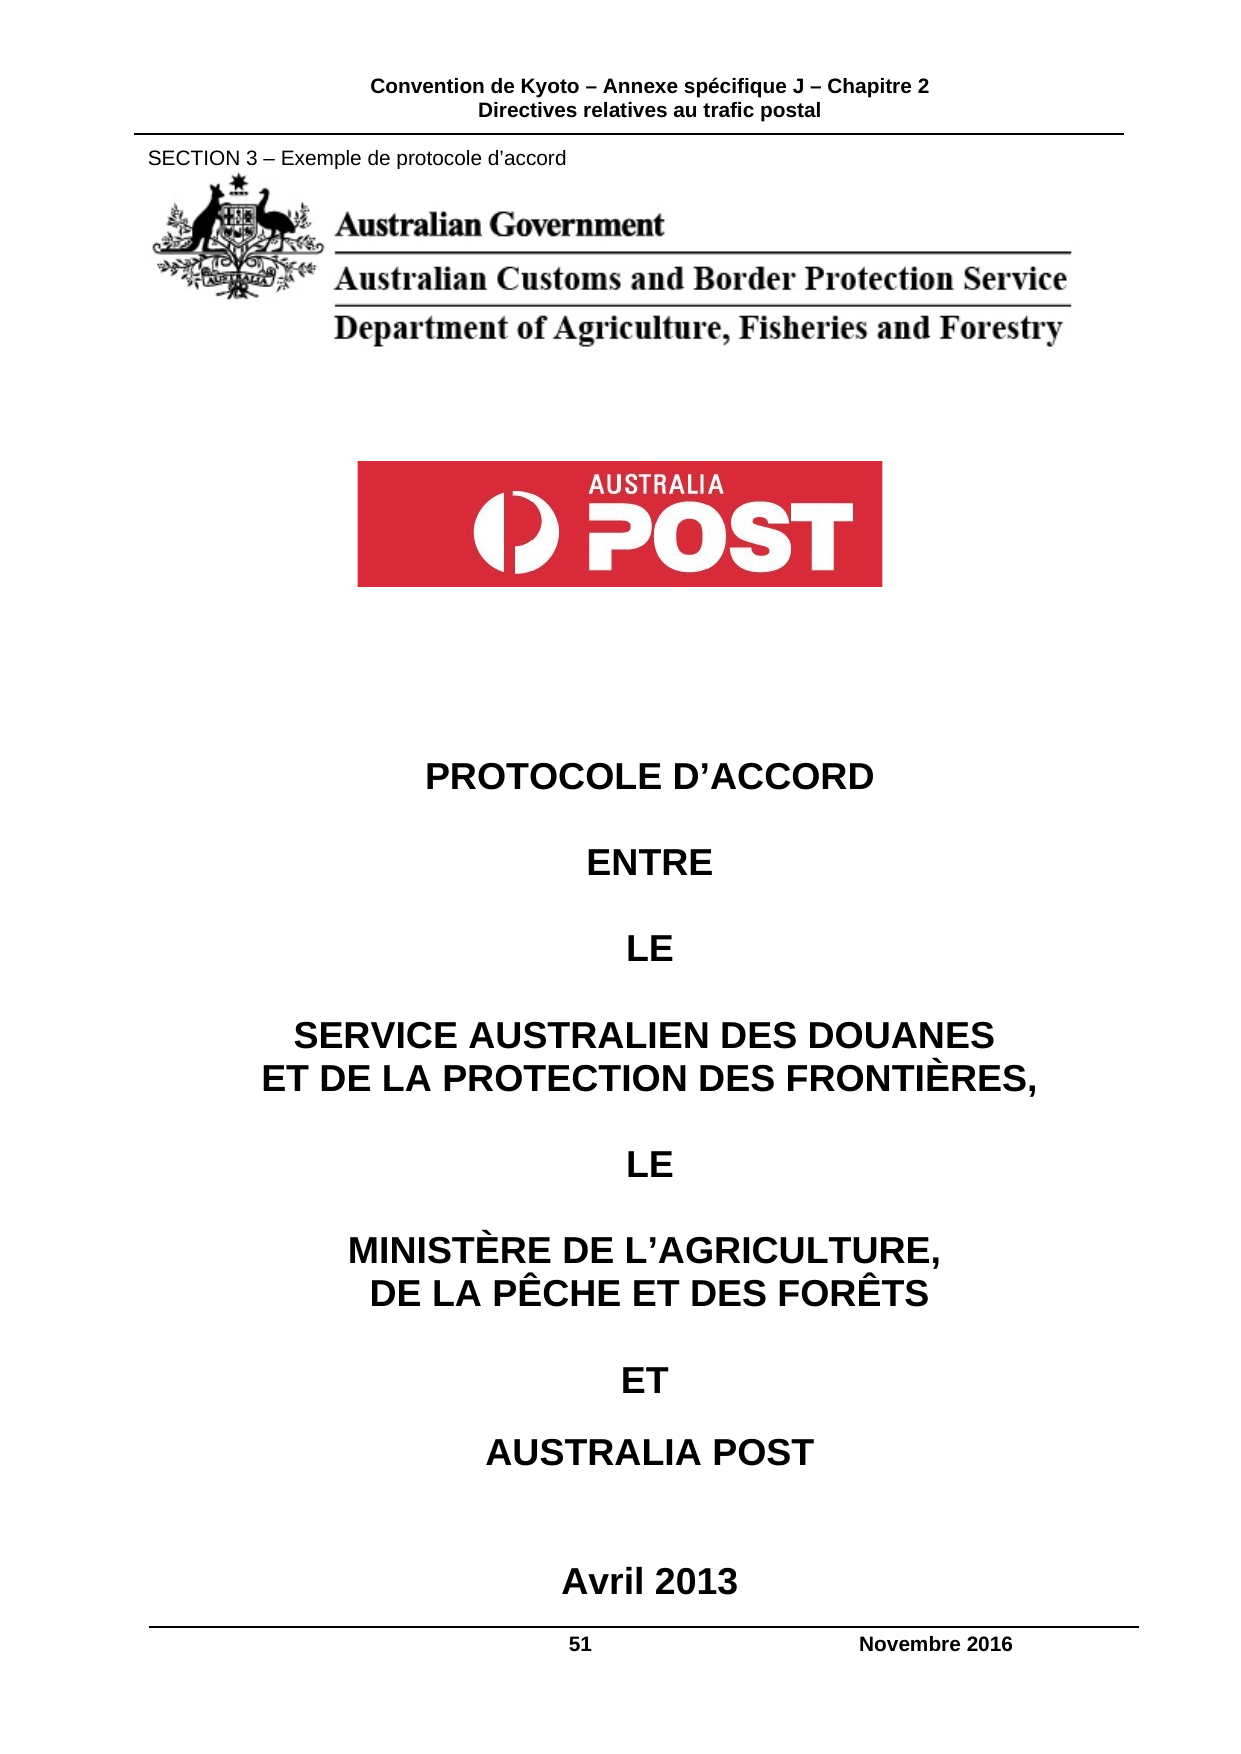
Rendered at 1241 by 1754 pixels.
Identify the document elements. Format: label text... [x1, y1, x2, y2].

text et [148, 1358, 1152, 1430]
text PROTOCOLE D’ACCORD [148, 754, 1152, 797]
text Le [148, 927, 1152, 970]
text MINISTÈRE DE L’AGRICULTURE, DE LA PÊCHE ET DES FORÊTS [148, 1228, 1152, 1315]
picture [357, 461, 883, 587]
text Le [148, 1142, 1152, 1185]
text ENTRE [148, 840, 1152, 883]
picture [147, 169, 1079, 359]
text SERVICE AUSTRALIEN DES DOUANES ET DE LA PROTECTION DES FRONTIÈRES, [148, 1013, 1152, 1099]
text Avril 2013 [148, 1559, 1152, 1603]
text AUSTRALIA POST [148, 1430, 1152, 1473]
text SECTION 3 – Exemple de protocole d’accord [148, 146, 1152, 170]
